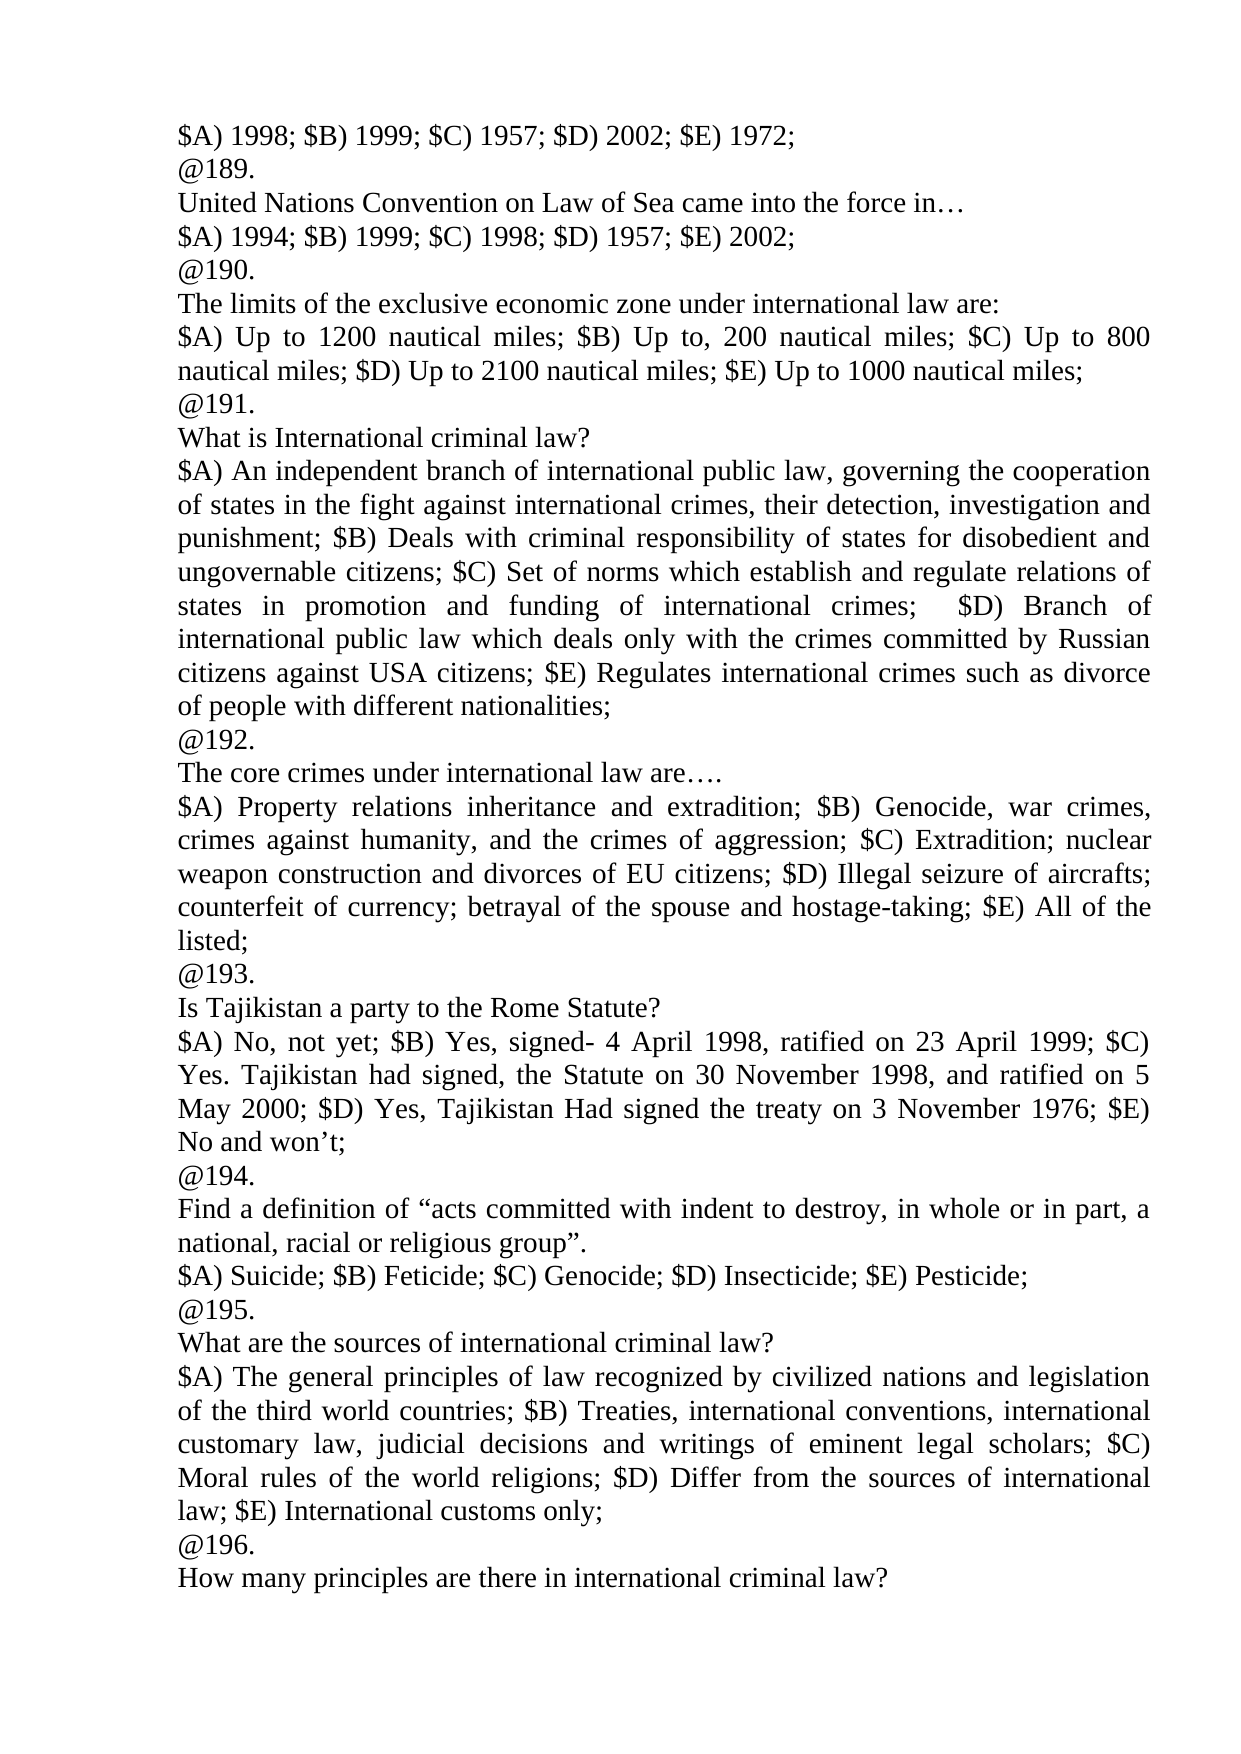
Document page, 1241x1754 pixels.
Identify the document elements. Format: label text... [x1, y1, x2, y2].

text $A) No, not yet; $B) Yes, signed- 4 April 1998, ratified on 23 April 1999; $C) Yes. Tajikistan had signed, the Statute on 30 November 1998, and ratified on 5 May 2000; $D) Yes, Tajikistan Had signed the treaty on 3 November 1976; $E) No and won’t; [177, 1024, 1152, 1158]
text $A) 1998; $B) 1999; $C) 1957; $D) 2002; $E) 1972; [177, 118, 1240, 152]
text @195. [177, 1292, 1152, 1326]
text @189. [177, 152, 1152, 185]
text $A) The general principles of law recognized by civilized nations and legislation of the third world countries; $B) Treaties, international conventions, international customary law, judicial decisions and writings of eminent legal scholars; $C) Moral rules of the world religions; $D) Differ from the sources of international law; $E) International customs only; [177, 1359, 1152, 1527]
text $A) Up to 1200 nautical miles; $B) Up to, 200 nautical miles; $C) Up to 800 nautical miles; $D) Up to 2100 nautical miles; $E) Up to 1000 nautical miles; [177, 319, 1152, 386]
text @190. [177, 252, 1152, 286]
text @192. [177, 722, 1152, 755]
text $A) Suicide; $B) Feticide; $C) Genocide; $D) Insecticide; $E) Pesticide; [177, 1258, 1152, 1292]
text @193. [177, 957, 1152, 990]
text $A) 1994; $B) 1999; $C) 1998; $D) 1957; $E) 2002; [177, 219, 1152, 252]
text What is International criminal law? [177, 420, 1152, 453]
text United Nations Convention on Law of Sea came into the force in… [177, 185, 1152, 219]
text Find a definition of “acts committed with indent to destroy, in whole or in part, a national, racial or religious group”. [177, 1191, 1152, 1258]
text @191. [177, 386, 1152, 420]
text @194. [177, 1158, 1152, 1191]
text Is Tajikistan a party to the Rome Statute? [177, 990, 1152, 1024]
text $A) Property relations inheritance and extradition; $B) Genocide, war crimes, crimes against humanity, and the crimes of aggression; $C) Extradition; nuclear weapon construction and divorces of EU citizens; $D) Illegal seizure of aircrafts; counterfeit of currency; betrayal of the spouse and hostage-taking; $E) All of the listed; [177, 789, 1152, 957]
text The limits of the exclusive economic zone under international law are: [177, 286, 1152, 319]
text @196. [177, 1527, 1152, 1560]
text $A) An independent branch of international public law, governing the cooperation of states in the fight against international crimes, their detection, investigation and punishment; $B) Deals with criminal responsibility of states for disobedient and ungovernable citizens; $C) Set of norms which establish and regulate relations of states in promotion and funding of international crimes; $D) Branch of international public law which deals only with the crimes committed by Russian citizens against USA citizens; $E) Regulates international crimes such as divorce of people with different nationalities; [177, 453, 1152, 722]
text How many principles are there in international criminal law? [177, 1560, 1152, 1594]
text The core crimes under international law are…. [177, 755, 1152, 789]
text What are the sources of international criminal law? [177, 1326, 1152, 1359]
